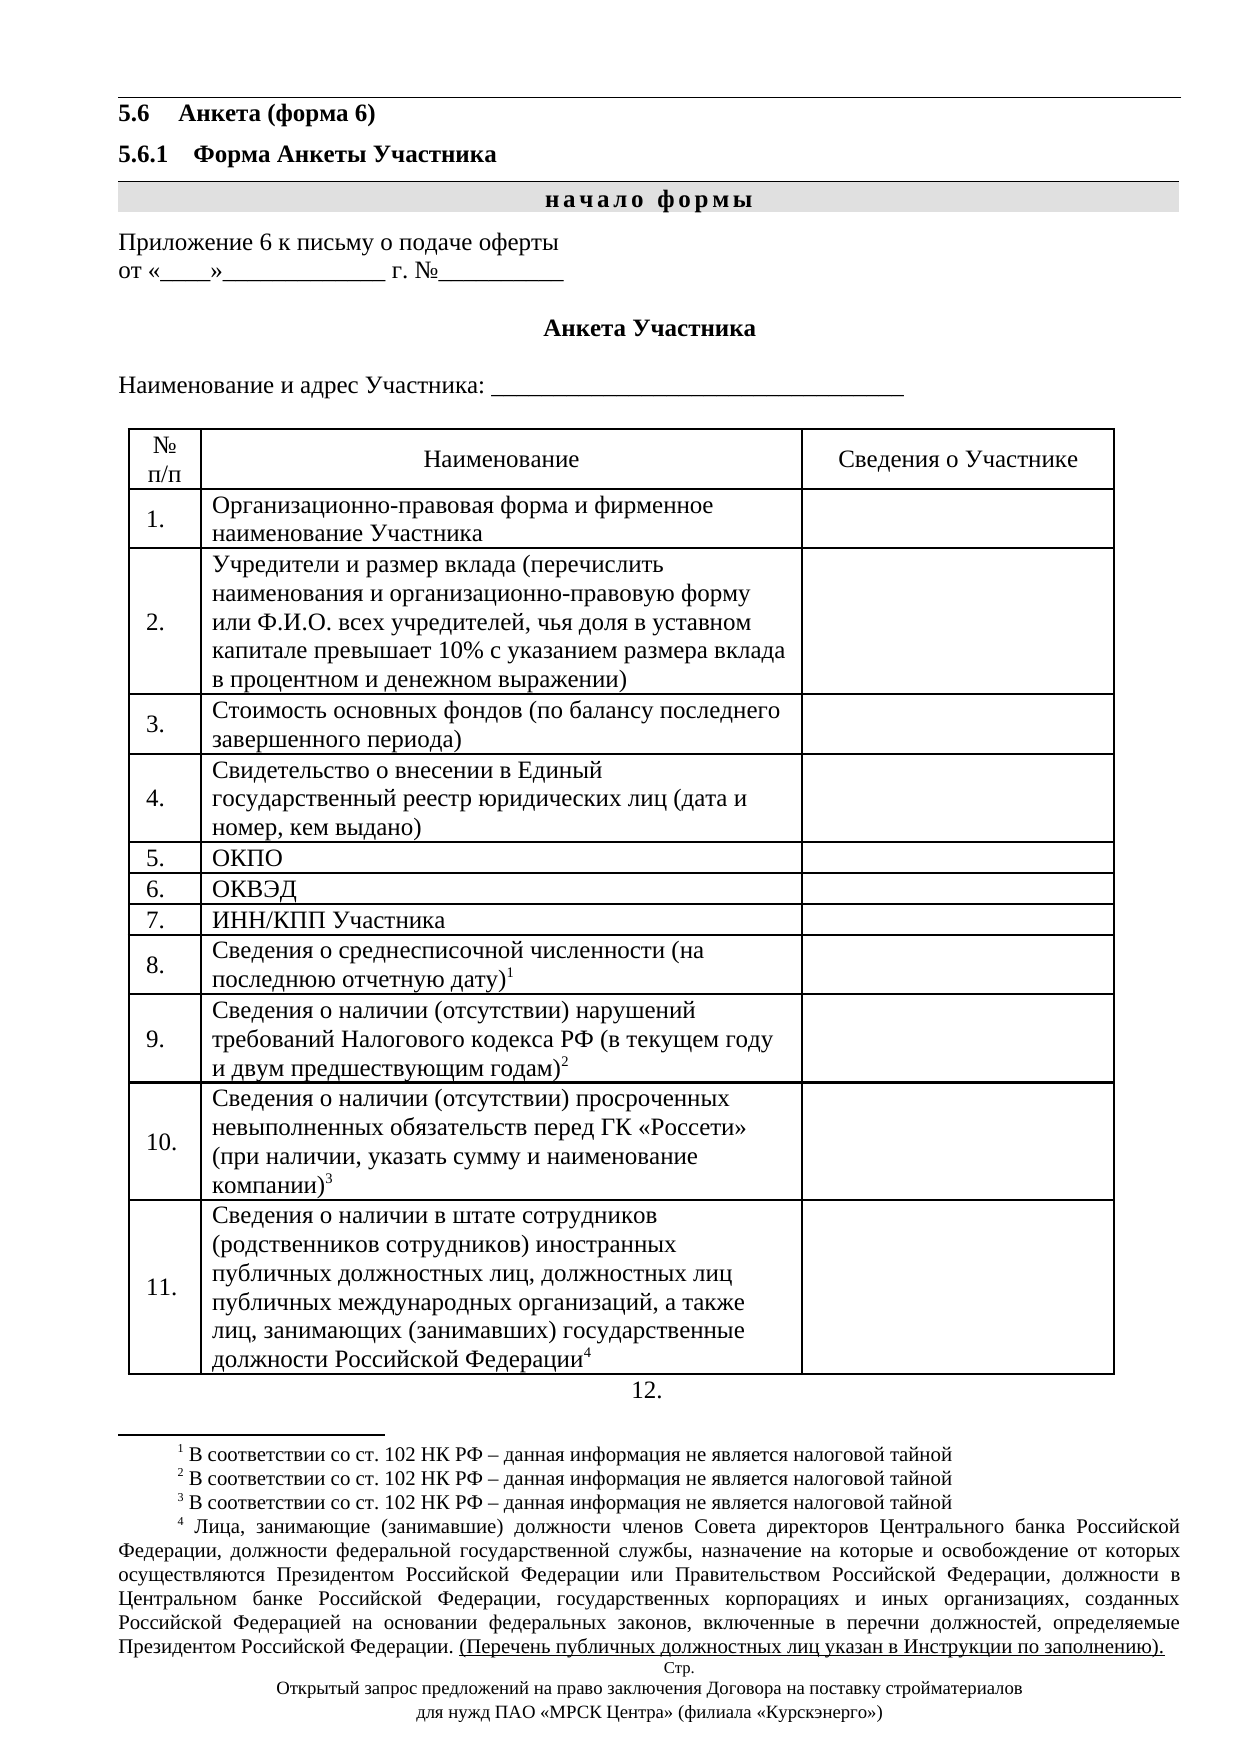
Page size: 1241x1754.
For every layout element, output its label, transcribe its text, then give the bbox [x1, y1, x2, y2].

table_cell [803, 874, 1113, 903]
table_header № п/п [130, 430, 200, 488]
table_cell Учредители и размер вклада (перечислить наименования и организационно-правовую форму или Ф.И.О. всех учредителей, чья доля в уставном капитале превышает 10% с указанием размера вклада в процентном и денежном выражении) [202, 549, 801, 693]
table_cell [803, 1084, 1113, 1198]
table_cell [130, 1201, 200, 1373]
table_cell [803, 490, 1113, 547]
table_header [803, 936, 1113, 993]
text Наименование и адрес Участника: _________________________________ [118, 371, 1181, 399]
table_cell ОКВЭД [202, 874, 801, 903]
table_header Наименование [202, 430, 801, 488]
table_cell [130, 843, 200, 872]
table_cell Сведения о наличии в штате сотрудников (родственников сотрудников) иностранных публичных должностных лиц, должностных лиц публичных международных организаций, а также лиц, занимающих (занимавших) государственные должности Российской Федерации [202, 1201, 801, 1373]
table_cell [803, 1201, 1113, 1373]
subtitle Анкета (форма 6) [118, 98, 1181, 127]
table_cell [803, 843, 1113, 872]
table_cell Сведения о наличии (отсутствии) просроченных невыполненных обязательств перед ГК «Россети» (при наличии, указать сумму и наименование компании) [202, 1084, 801, 1198]
table_header Сведения о среднесписочной численности (на последнюю отчетную дату) [202, 936, 801, 993]
table_cell Стоимость основных фондов (по балансу последнего завершенного периода) [202, 695, 801, 753]
table_cell [130, 1084, 200, 1198]
table_cell [130, 549, 200, 693]
table_cell [130, 490, 200, 547]
table_cell Свидетельство о внесении в Единый государственный реестр юридических лиц (дата и номер, кем выдано) [202, 755, 801, 841]
table_header Сведения о Участнике [803, 430, 1113, 488]
table_cell [130, 995, 200, 1081]
subtitle Форма Анкеты Участника [118, 139, 1181, 168]
table_cell ИНН/КПП Участника [202, 905, 801, 933]
text начало формы [118, 182, 1179, 212]
table_cell [803, 905, 1113, 933]
table_cell [803, 549, 1113, 693]
table_cell [803, 755, 1113, 841]
table_cell [130, 874, 200, 903]
table_cell [803, 695, 1113, 753]
table_cell [803, 995, 1113, 1081]
table_header [130, 936, 200, 993]
table_cell [130, 755, 200, 841]
table_cell [130, 905, 200, 933]
table_cell Организационно-правовая форма и фирменное наименование Участника [202, 490, 801, 547]
text Приложение 6 к письму о подаче оферты от «____»_____________ г. №__________ [118, 227, 1181, 284]
text Анкета Участника [118, 313, 1181, 342]
table_cell Сведения о наличии (отсутствии) нарушений требований Налогового кодекса РФ (в текущем году и двум предшествующим годам) [202, 995, 801, 1081]
table_cell [130, 695, 200, 753]
table_cell ОКПО [202, 843, 801, 872]
